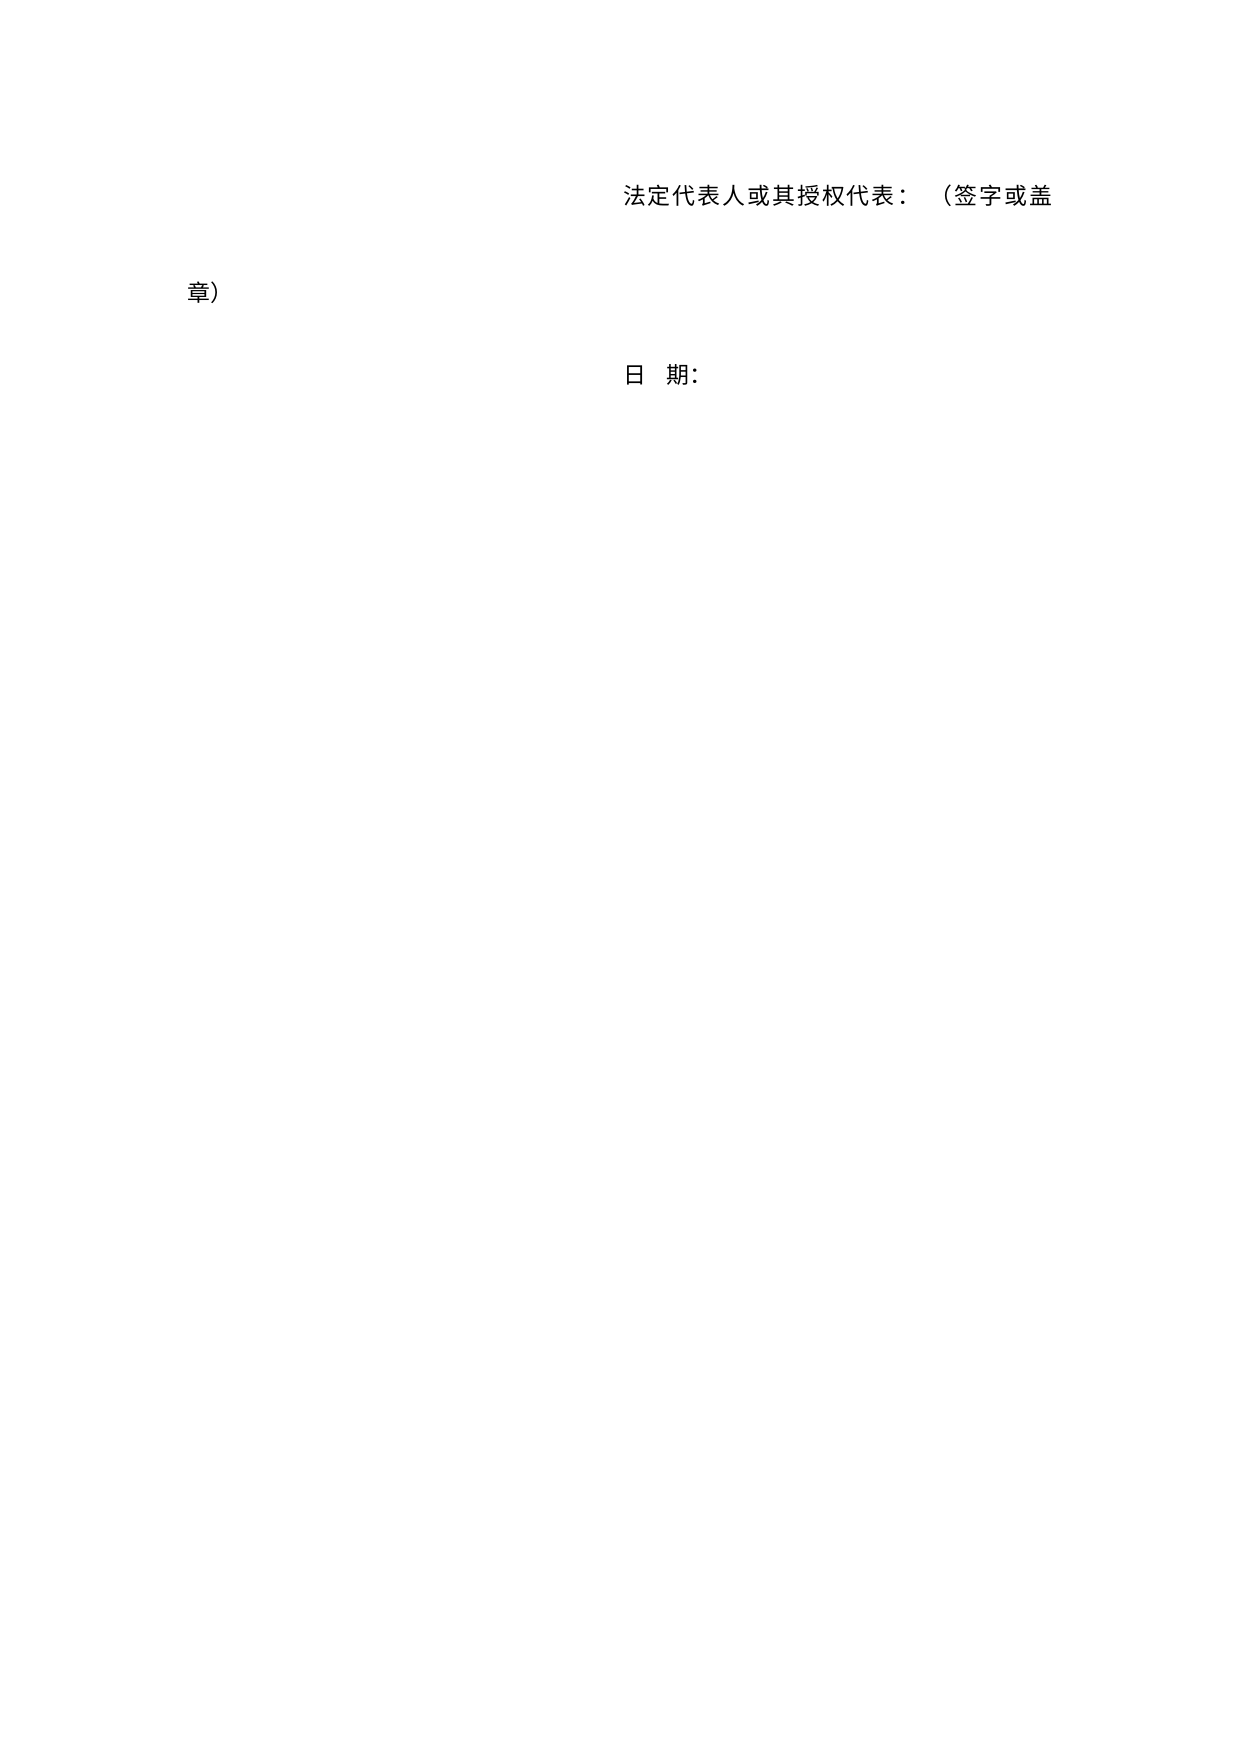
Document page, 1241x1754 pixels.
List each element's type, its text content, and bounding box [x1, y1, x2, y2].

text 日 期： [187, 341, 1053, 406]
text 法定代表人或其授权代表： （签字或盖章） [187, 162, 1053, 324]
